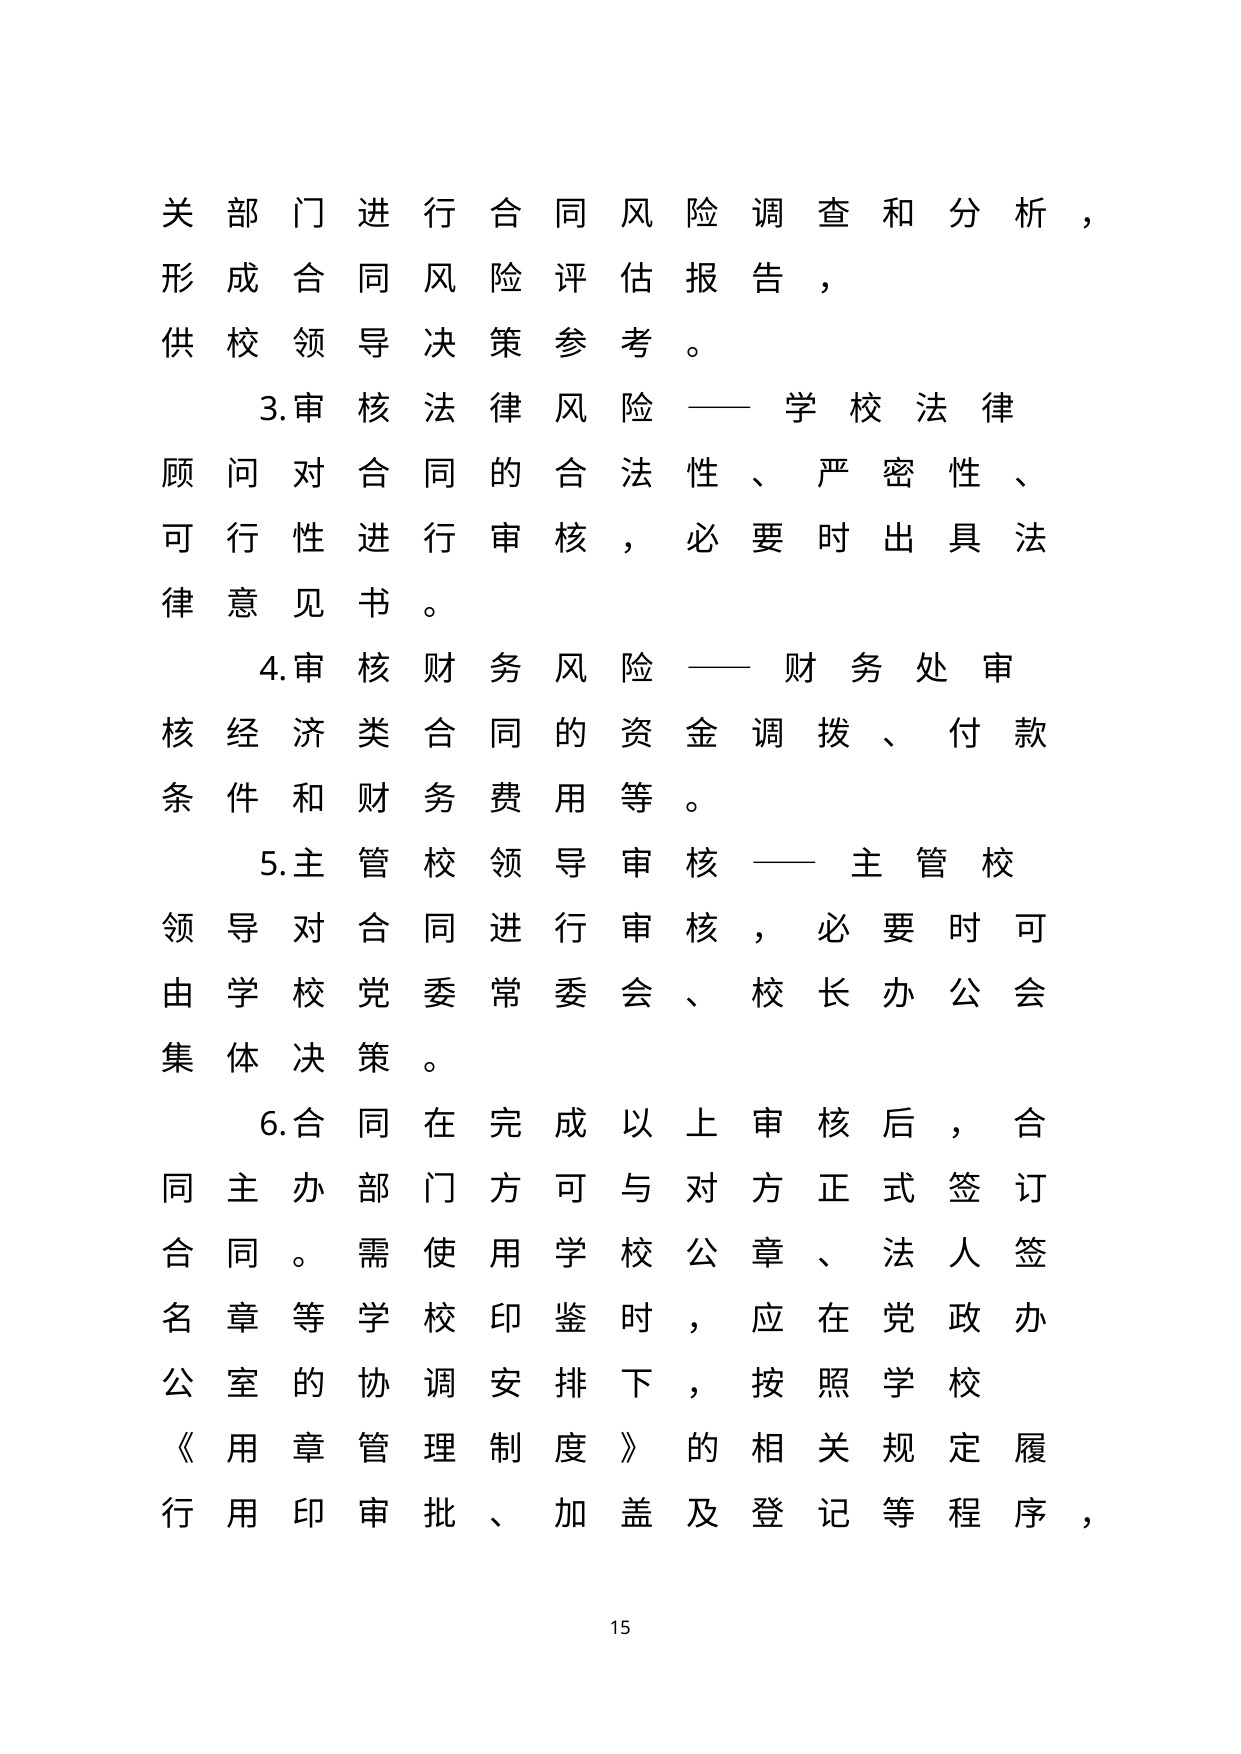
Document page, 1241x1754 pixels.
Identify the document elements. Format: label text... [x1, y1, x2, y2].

text 4.审核财务风险——财务处审核经济类合同的资金调拨、付款条件和财务费用等。 [161, 633, 1079, 828]
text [161, 178, 1079, 308]
text 供校领导决策参考。 [161, 308, 1079, 373]
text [161, 1088, 1079, 1543]
text 5.主管校领导审核——主管校领导对合同进行审核，必要时可由学校党委常委会、校长办公会集体决策。 [161, 828, 1079, 1088]
text 3.审核法律风险——学校法律顾问对合同的合法性、严密性、可行性进行审核，必要时出具法律意见书。 [161, 373, 1079, 633]
